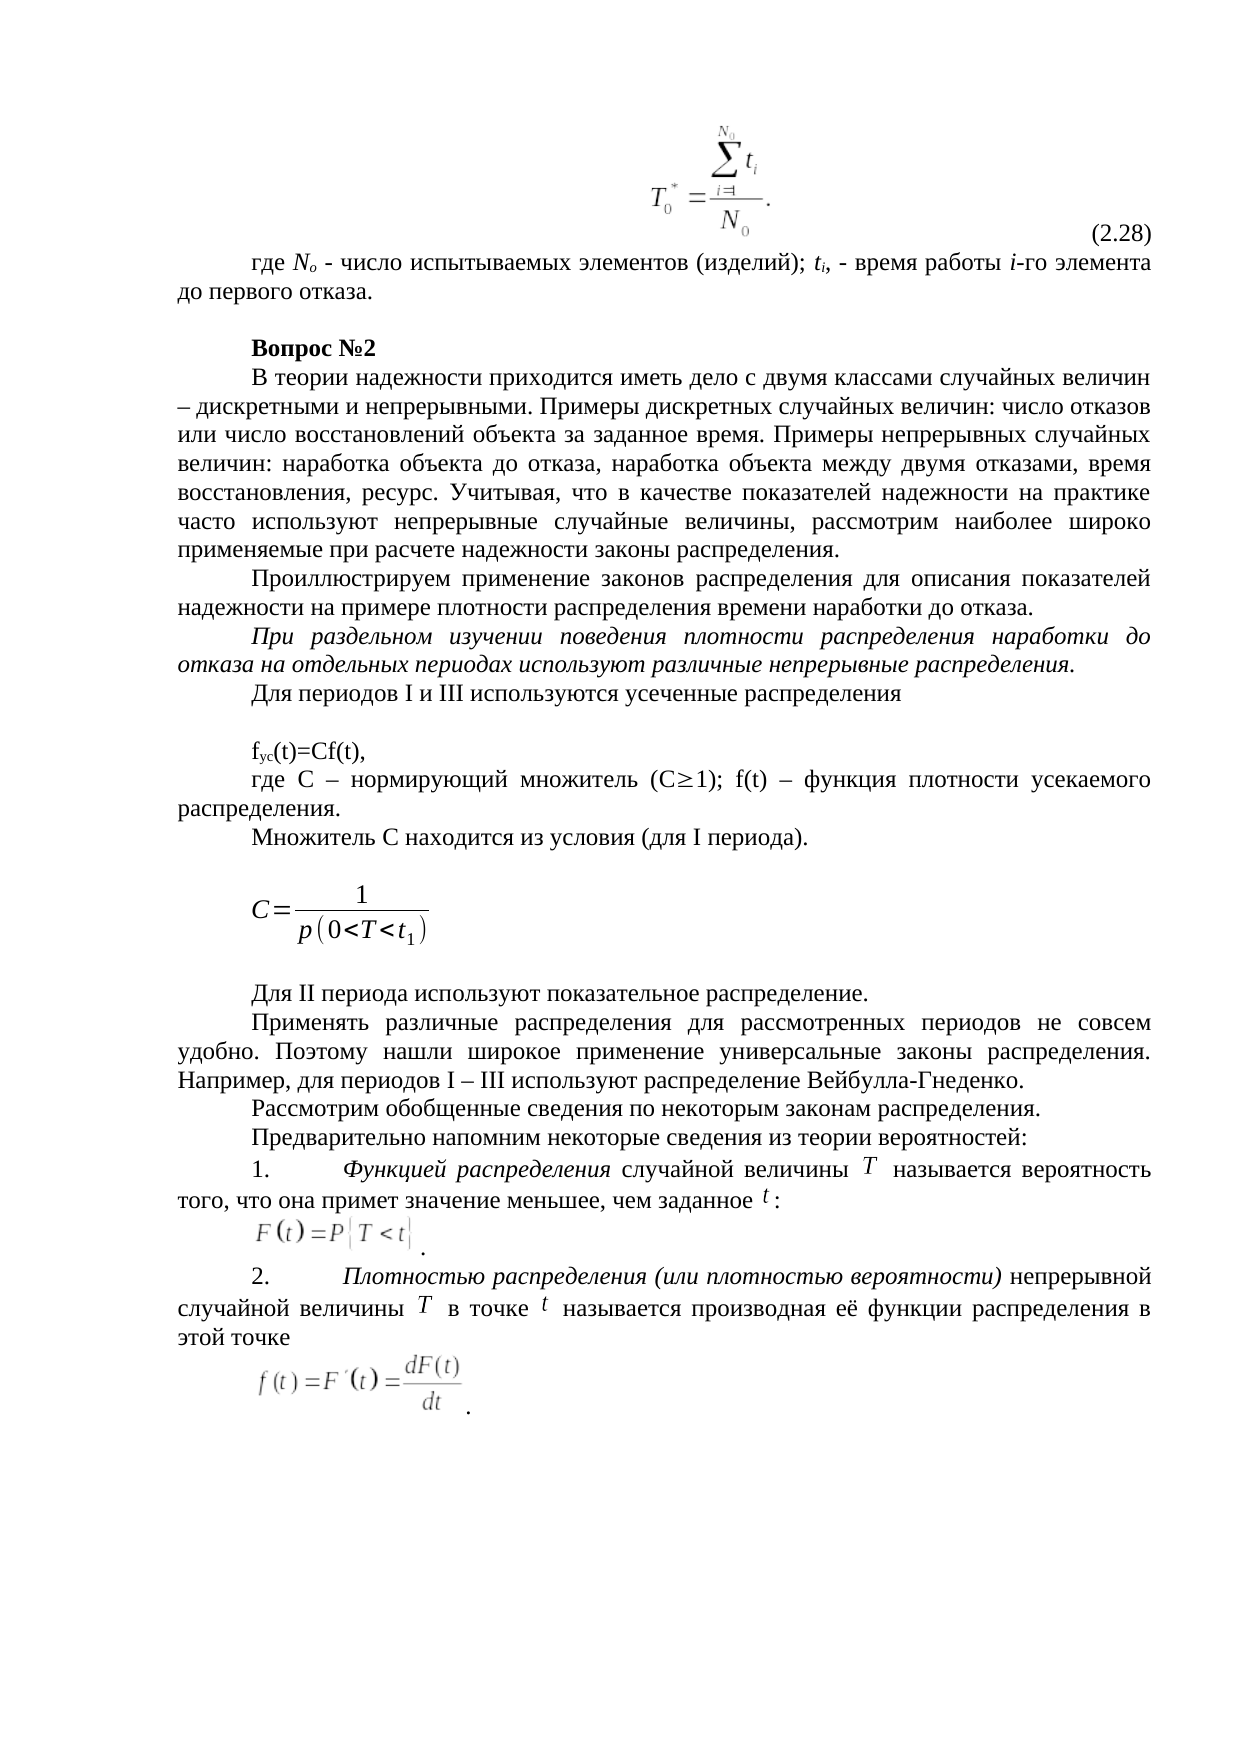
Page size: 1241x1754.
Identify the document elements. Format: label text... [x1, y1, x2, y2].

text . [177, 1213, 1152, 1261]
text Применять различные распределения для рассмотренных периодов не совсем удобно. Поэтому нашли широкое применение универсальные законы распределения. Например, для периодов I – III используют распределение Вейбулла-Гнеденко. [177, 1007, 1152, 1093]
text Рассмотрим обобщенные сведения по некоторым законам распределения. [177, 1093, 1152, 1122]
text В теории надежности приходится иметь дело с двумя классами случайных величин – дискретными и непрерывными. Примеры дискретных случайных величин: число отказов или число восстановлений объекта за заданное время. Примеры непрерывных случайных величин: наработка объекта до отказа, наработка объекта между двумя отказами, время восстановления, ресурс. Учитывая, что в качестве показателей надежности на практике часто используют непрерывные случайные величины, рассмотрим наиболее широко применяемые при расчете надежности законы распределения. [177, 362, 1152, 563]
list Функцией распределения случайной величины называется вероятность того, что она примет значение меньшее, чем заданное : [177, 1151, 1152, 1213]
text Для II периода используют показательное распределение. [177, 978, 1152, 1007]
text . [177, 1351, 1152, 1420]
text Для периодов I и III используются усеченные распределения [177, 678, 1152, 707]
text где No - число испытываемых элементов (изделий); ti, - время работы i-го элемента до первого отказа. [177, 247, 1152, 304]
text При раздельном изучении поведения плотности распределения наработки до отказа на отдельных периодах используют различные непрерывные распределения. [177, 621, 1152, 678]
text Предварительно напомним некоторые сведения из теории вероятностей: [177, 1122, 1152, 1151]
text Вопрос №2 [177, 333, 1152, 362]
text Множитель C находится из условия (для I периода). [177, 822, 1152, 851]
list Плотностью распределения (или плотностью вероятности) непрерывной случайной величины в точке называется производная её функции распределения в этой точке [177, 1261, 1152, 1351]
text Проиллюстрируем применение законов распределения для описания показателей надежности на примере плотности распределения времени наработки до отказа. [177, 563, 1152, 621]
text fус(t)=Cf(t), [177, 736, 1152, 764]
text где C – нормирующий множитель (C1); f(t) – функция плотности усекаемого распределения. [177, 764, 1152, 822]
text (2.28) [177, 118, 1152, 247]
